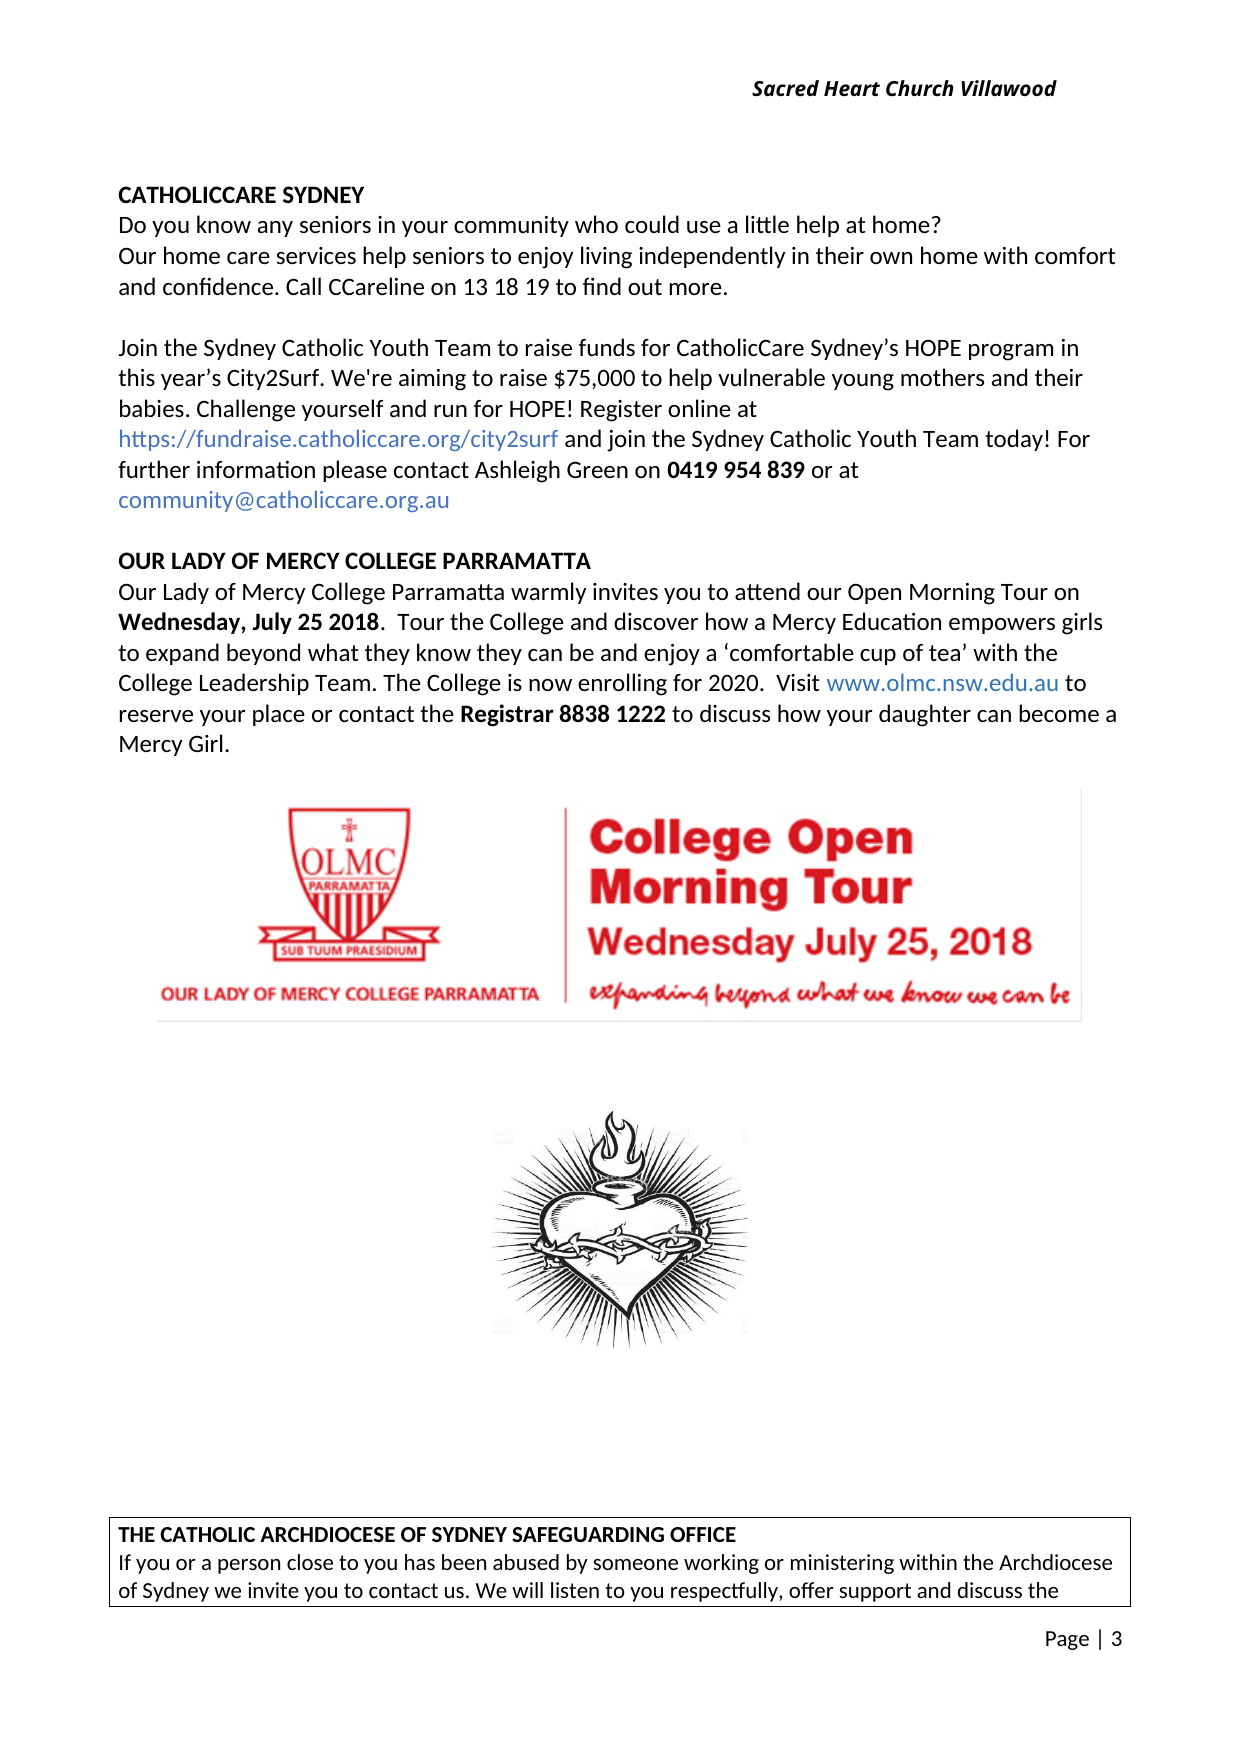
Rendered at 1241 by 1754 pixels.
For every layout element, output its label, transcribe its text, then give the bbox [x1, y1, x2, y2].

picture [492, 1111, 749, 1349]
text CATHOLICCARE SYDNEY [118, 179, 1122, 210]
text THE CATHOLIC ARCHDIOCESE OF SYDNEY SAFEGUARDING OFFICE [110, 1518, 1130, 1545]
text Our home care services help seniors to enjoy living independently in their own home with comfort and confidence. Call CCareline on 13 18 19 to find out more. [118, 240, 1122, 301]
picture [157, 789, 1083, 1023]
text Our Lady of Mercy College Parramatta warmly invites you to attend our Open Morning Tour on Wednesday, July 25 2018. Tour the College and discover how a Mercy Education empowers girls to expand beyond what they know they can be and enjoy a ‘comfortable cup of tea’ with the College Leadership Team. The College is now enrolling for 2020. Visit www.olmc.nsw.edu.au to reserve your place or contact the Registrar 8838 1222 to discuss how your daughter can become a Mercy Girl. [118, 576, 1122, 759]
text Join the Sydney Catholic Youth Team to raise funds for CatholicCare Sydney’s HOPE program in this year’s City2Surf. We're aiming to raise $75,000 to help vulnerable young mothers and their babies. Challenge yourself and run for HOPE! Register online at https://fundraise.catholiccare.org/city2surf and join the Sydney Catholic Youth Team today! For further information please contact Ashleigh Green on 0419 954 839 or at community@catholiccare.org.au [118, 332, 1122, 515]
text OUR LADY OF MERCY COLLEGE PARRAMATTA [118, 545, 1122, 576]
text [110, 1545, 1130, 1606]
text Do you know any seniors in your community who could use a little help at home? [118, 210, 1122, 240]
